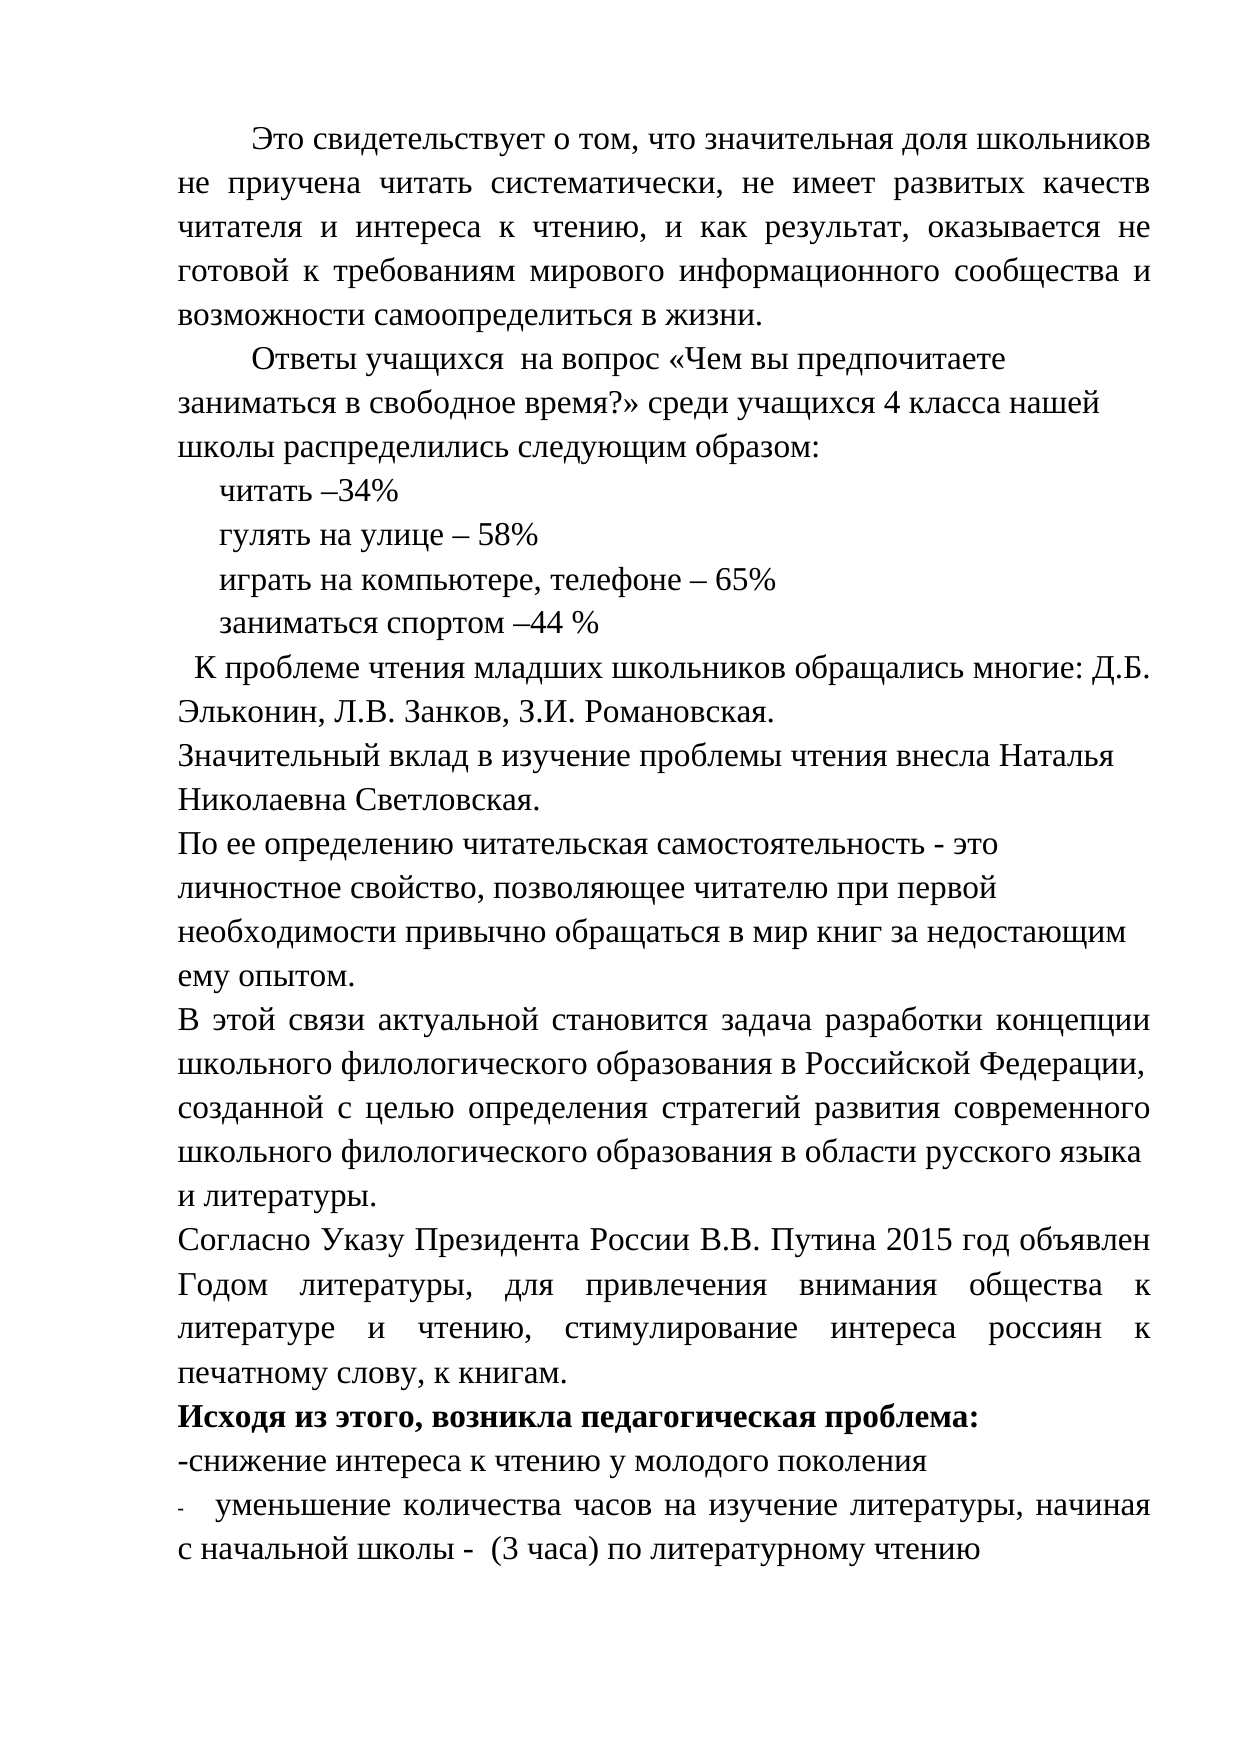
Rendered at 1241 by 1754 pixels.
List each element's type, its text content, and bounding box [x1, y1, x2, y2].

text В этой связи актуальной становится задача разработки концепции школьного филологического образования в Российской Федерации, [177, 999, 1152, 1082]
text Это свидетельствует о том, что значительная доля школьников не приучена читать систематически, не имеет развитых качеств читателя и интереса к чтению, и как результат, оказывается не готовой к требованиям мирового информационного сообщества и возможности самоопределиться в жизни. [177, 118, 1152, 333]
text и литературы. [177, 1176, 1152, 1214]
text Исходя из этого, возникла педагогическая проблема: [177, 1396, 1152, 1434]
text Согласно Указу Президента России В.В. Путина 2015 год объявлен Годом литературы, для привлечения внимания общества к литературе и чтению, стимулирование интереса россиян к печатному слову, к книгам. [177, 1220, 1152, 1390]
list уменьшение количества часов на изучение литературы, начиная с начальной школы - (3 часа) по литературному чтению [177, 1484, 1152, 1566]
text созданной с целью определения стратегий развития современного школьного филологического образования в области русского языка [177, 1087, 1152, 1170]
text По ее определению читательская самостоятельность - это личностное свойство, позволяющее читателю при первой необходимости привычно обращаться в мир книг за недостающим ему опытом. [177, 823, 1152, 994]
text Значительный вклад в изучение проблемы чтения внесла Наталья Николаевна Светловская. [177, 735, 1152, 817]
text Ответы учащихся на вопрос «Чем вы предпочитаете заниматься в свободное время?» среди учащихся 4 класса нашей школы распределились следующим образом: читать –34% гулять на улице – 58% играть на компьютере, телефоне – 65% заниматься спортом –44 % К проблеме чтения младших школьников обращались многие: Д.Б. Эльконин, Л.В. Занков, З.И. Романовская. [177, 338, 1152, 729]
text -снижение интереса к чтению у молодого поколения [177, 1440, 1152, 1478]
